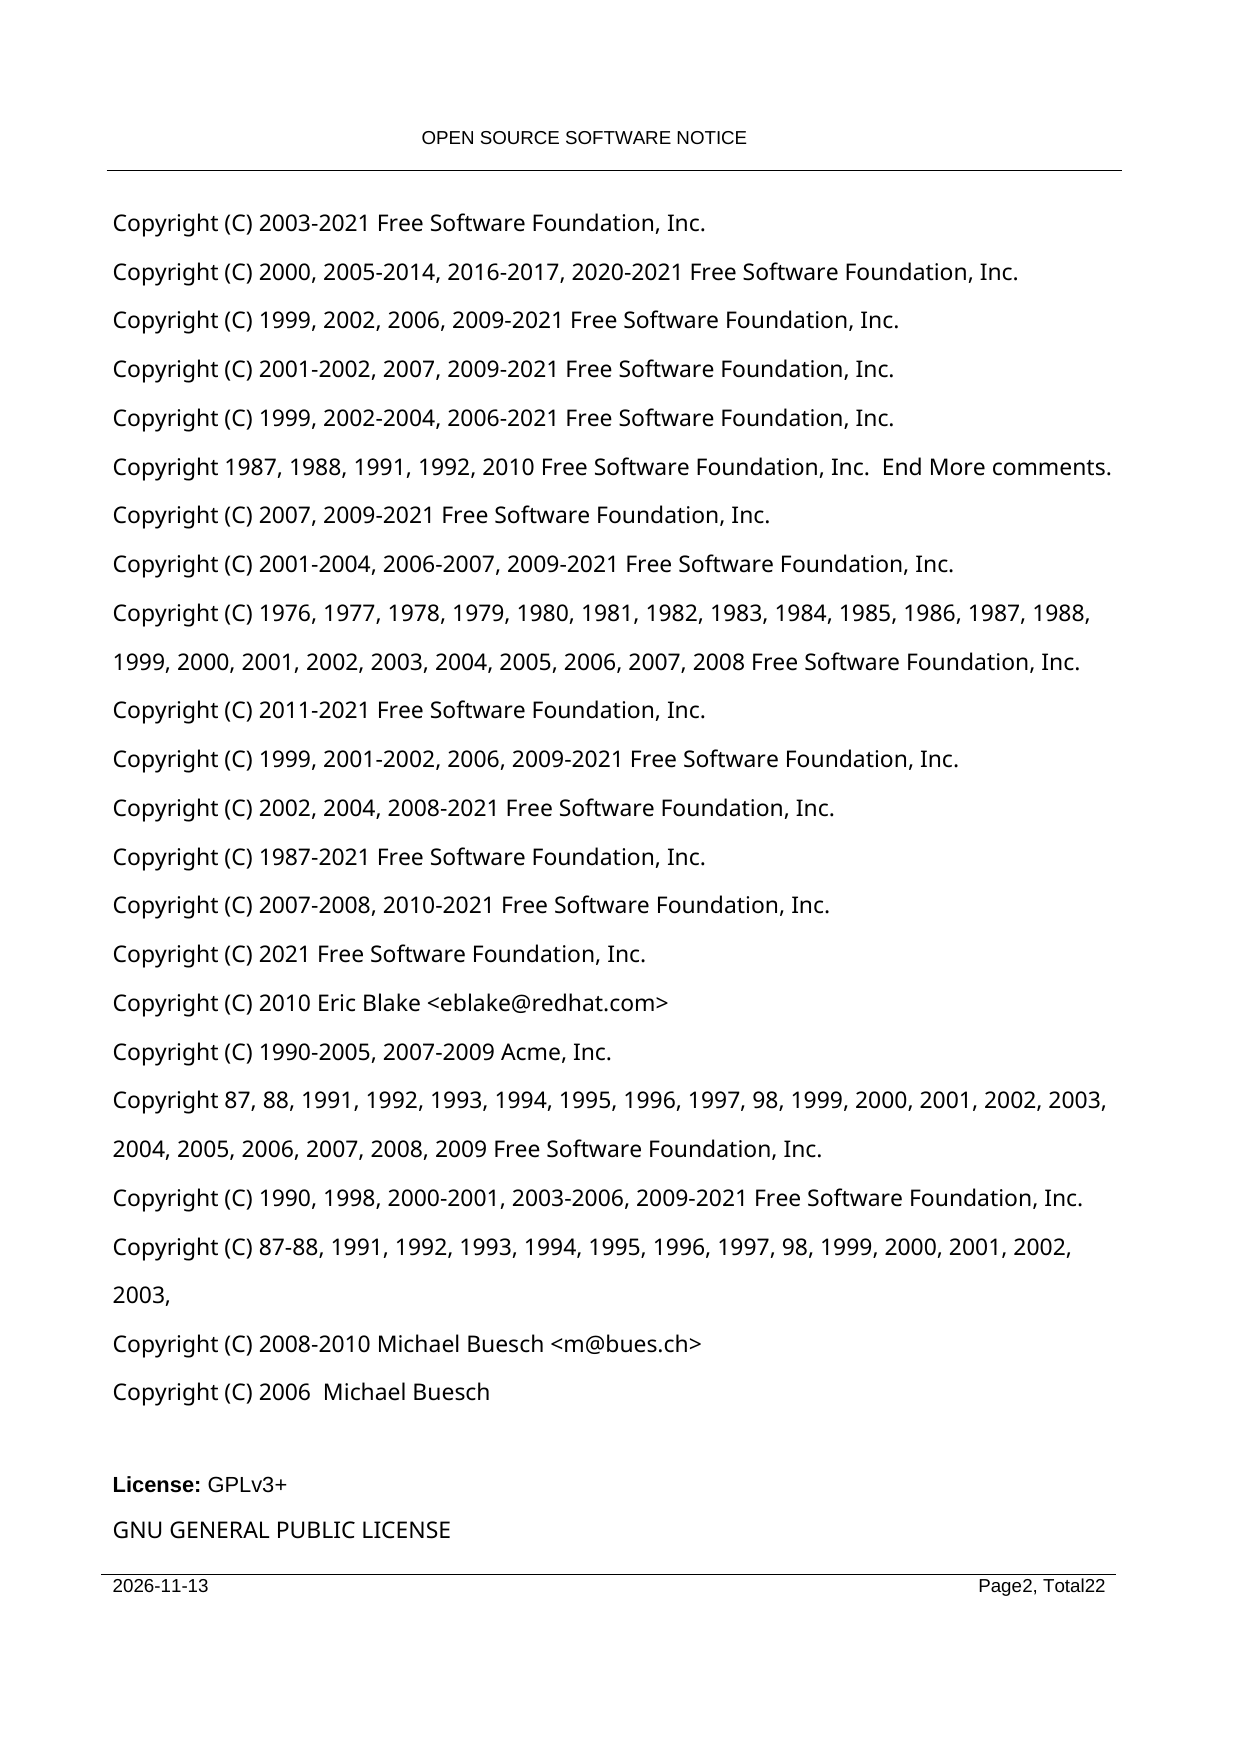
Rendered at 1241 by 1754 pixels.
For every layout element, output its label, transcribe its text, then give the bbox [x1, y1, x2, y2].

text GNU GENERAL PUBLIC LICENSE [112, 1513, 1128, 1546]
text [112, 206, 1128, 1311]
text Copyright (C) 2006 Michael Buesch [112, 1375, 1128, 1408]
text License: GPLv3+ [112, 1468, 1128, 1501]
text Copyright (C) 2008-2010 Michael Buesch <m@bues.ch> [112, 1327, 1128, 1359]
